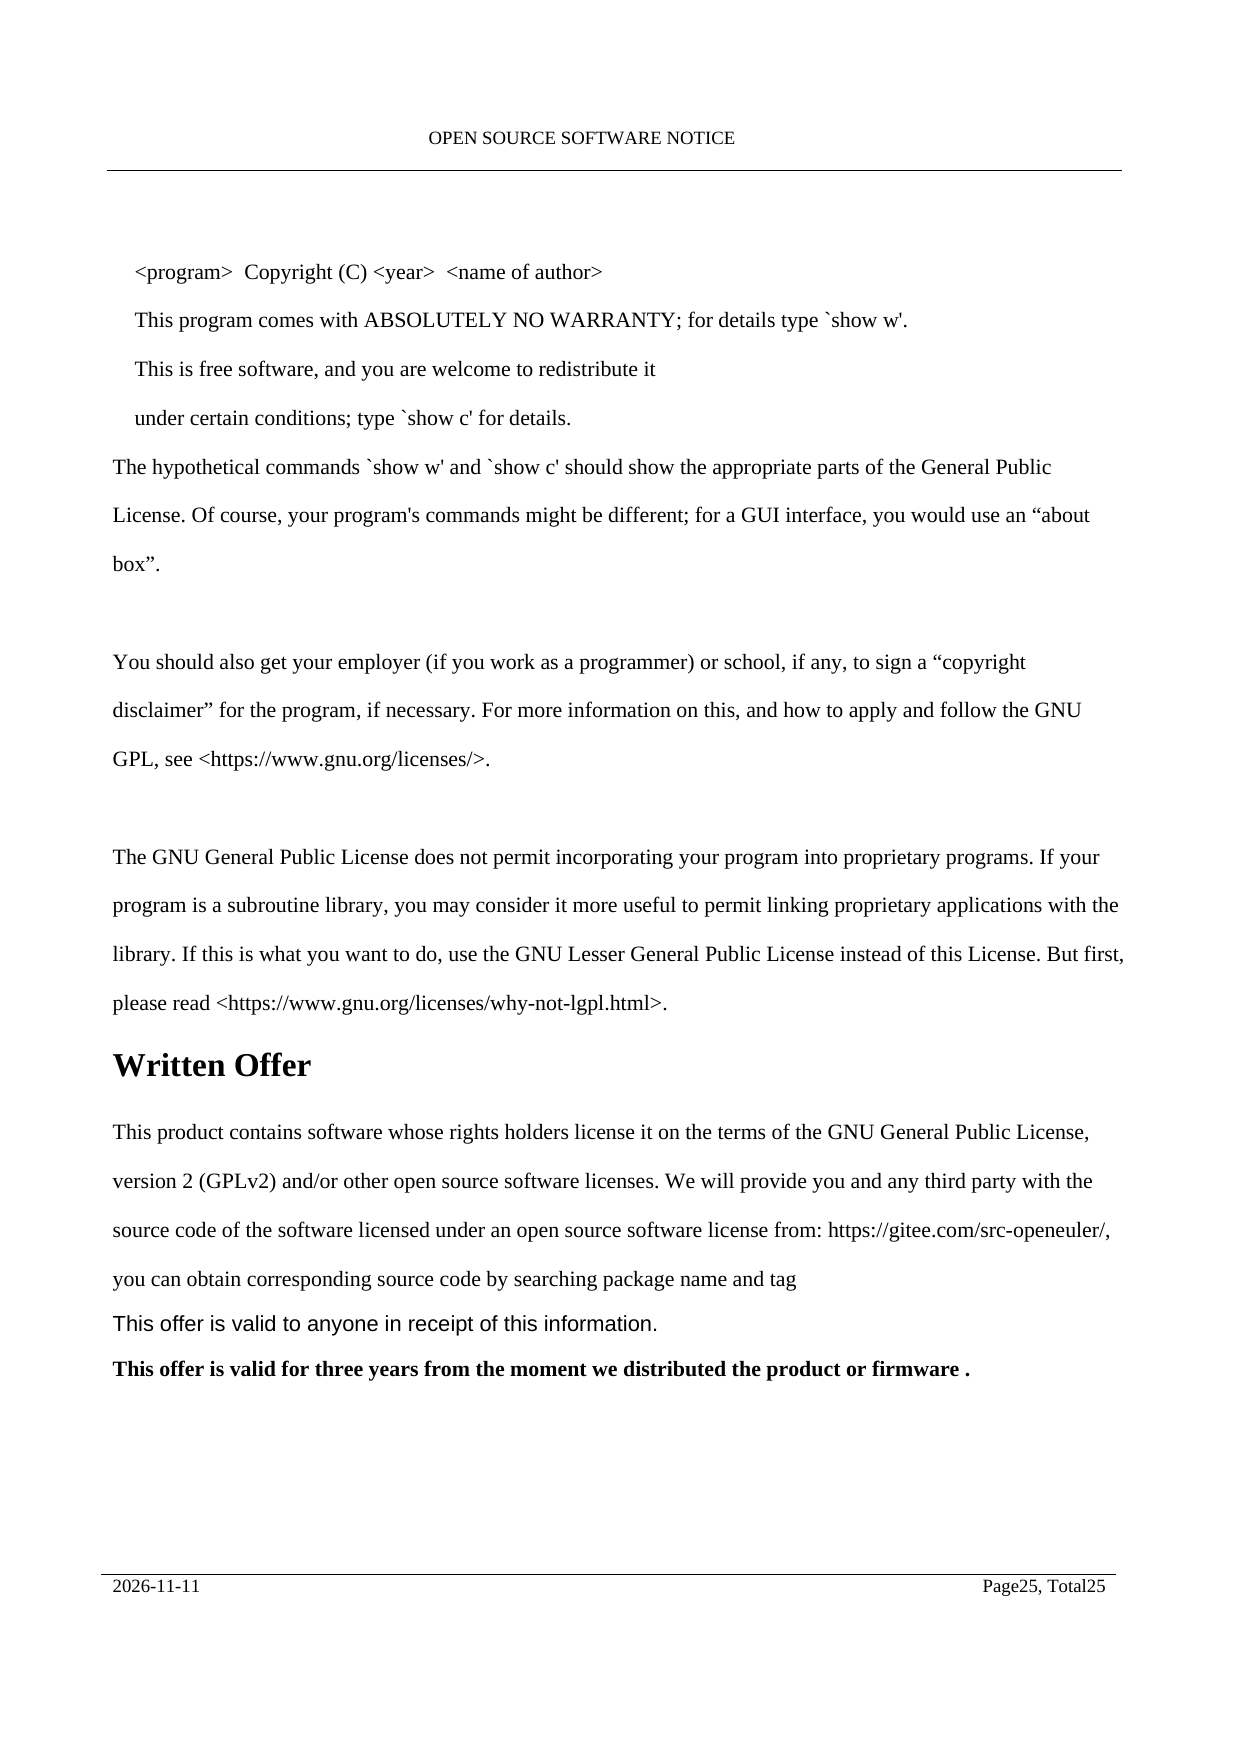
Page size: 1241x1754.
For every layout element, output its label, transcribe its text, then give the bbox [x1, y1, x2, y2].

text This offer is valid for three years from the moment we distributed the product or firmware . [112, 1352, 1128, 1384]
text This product contains software whose rights holders license it on the terms of the GNU General Public License, version 2 (GPLv2) and/or other open source software licenses. We will provide you and any third party with the source code of the software licensed under an open source software license from: https://gitee.com/src-openeuler/, you can obtain corresponding source code by searching package name and tag [112, 1116, 1128, 1294]
text Written Offer [112, 1031, 1128, 1096]
text This offer is valid to anyone in receipt of this information. [112, 1307, 1128, 1339]
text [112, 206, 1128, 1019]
